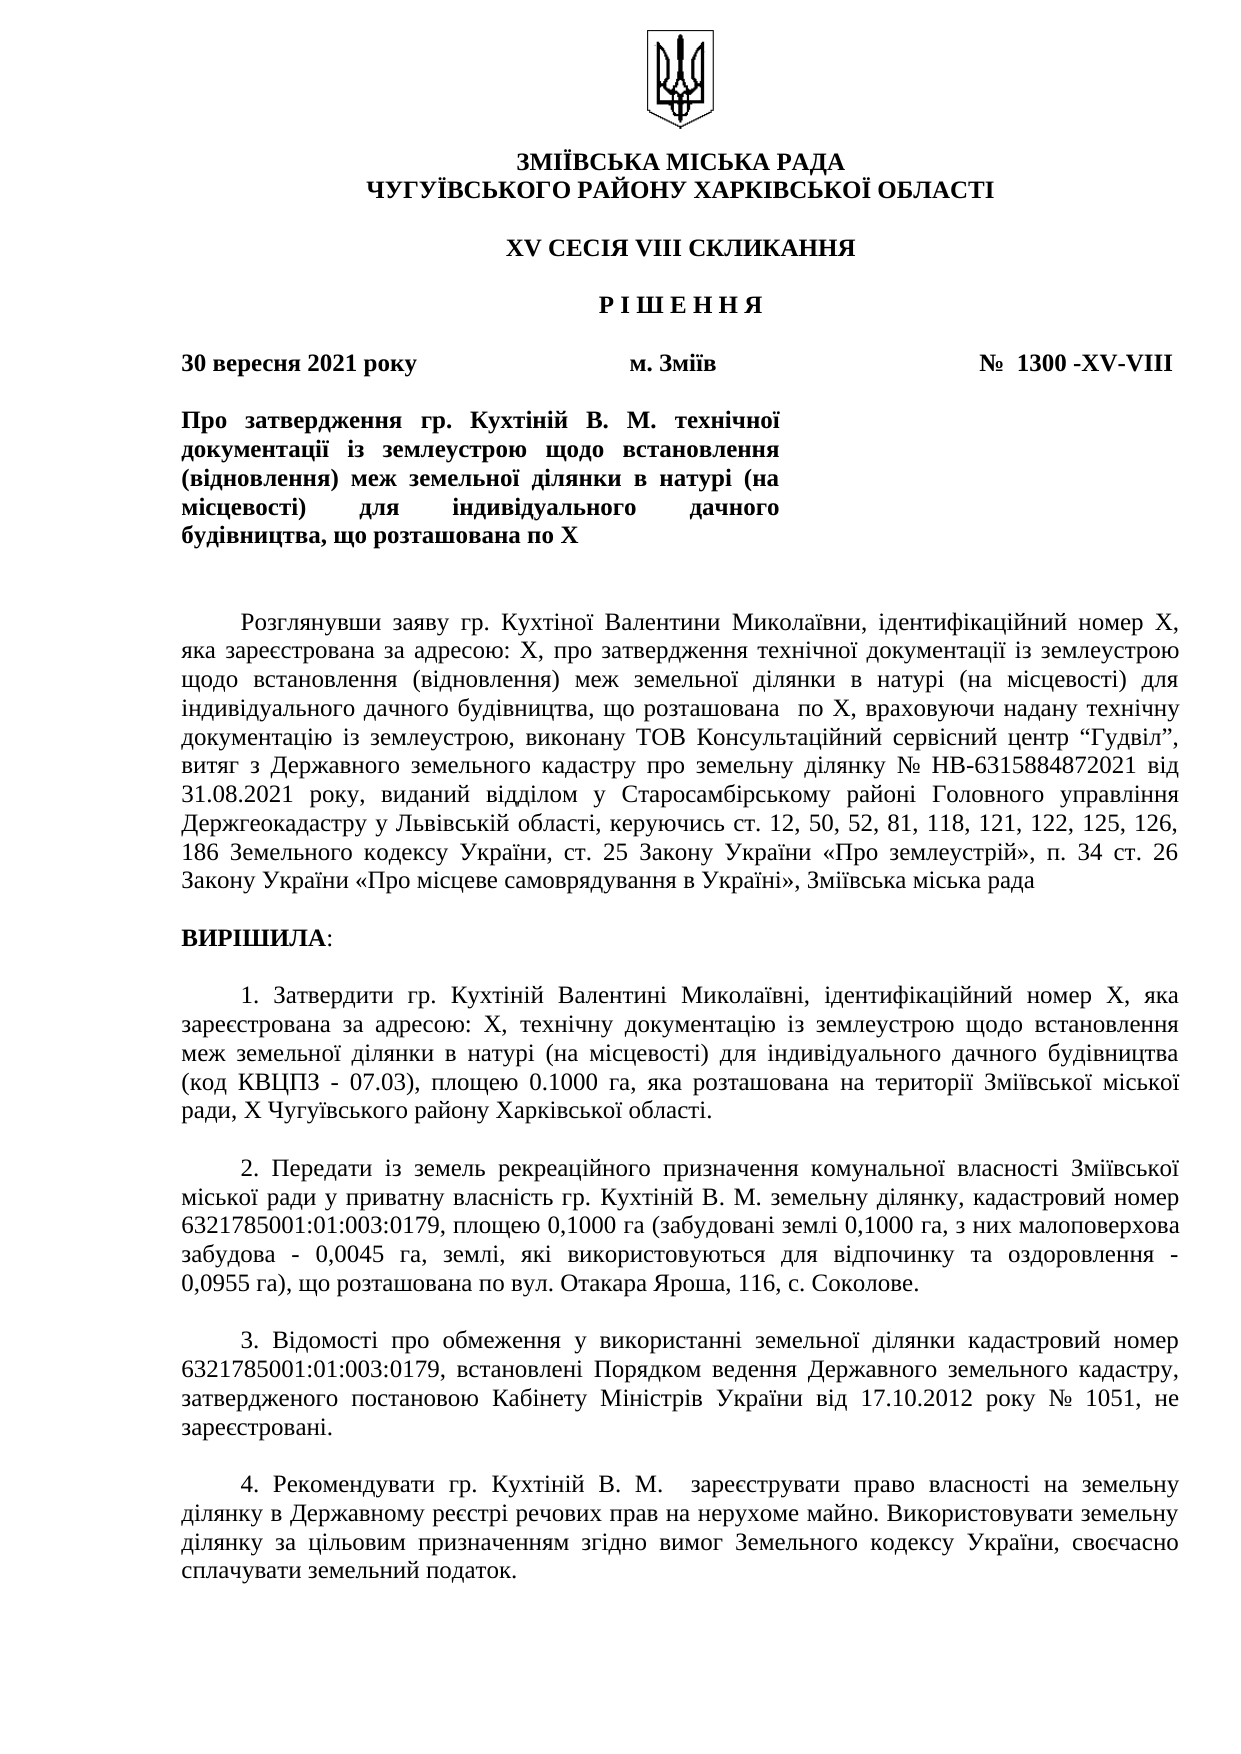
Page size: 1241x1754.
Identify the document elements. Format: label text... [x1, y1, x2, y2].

text Про затвердження гр. Кухтіній В. М. технічної документації із землеустрою щодо встановлення (відновлення) меж земельної ділянки в натурі (на місцевості) для індивідуального дачного будівництва, що розташована по Х [181, 406, 780, 549]
text 3. Відомості про обмеження у використанні земельної ділянки кадастровий номер 6321785001:01:003:0179, встановлені Порядком ведення Державного земельного кадастру, затвердженого постановою Кабінету Міністрів України від 17.10.2012 року № 1051, не зареєстровані. [181, 1326, 1180, 1441]
subtitle XV сесія VІІІ скликання [181, 233, 1180, 262]
text 1. Затвердити гр. Кухтіній Валентині Миколаївні, ідентифікаційний номер Х, яка зареєстрована за адресою: Х, технічну документацію із землеустрою щодо встановлення меж земельної ділянки в натурі (на місцевості) для індивідуального дачного будівництва (код КВЦПЗ - 07.03), площею 0.1000 га, яка розташована на території Зміївської міської ради, Х Чугуївського району Харківської області. [181, 981, 1180, 1124]
subtitle ЧУГУЇВСЬКОГО РАЙОНУ ХАРКІВСЬКОЇ ОБЛАСТІ [181, 176, 1180, 204]
text ВИРІШИЛА: [181, 923, 1180, 952]
text 4. Рекомендувати гр. Кухтіній В. М. зареєструвати право власності на земельну ділянку в Державному реєстрі речових прав на нерухоме майно. Використовувати земельну ділянку за цільовим призначенням згідно вимог Земельного кодексу України, своєчасно сплачувати земельний податок. [181, 1469, 1180, 1584]
text 30 вересня 2021 року м. Зміїв № 1300 -XV-VIII [181, 348, 1180, 377]
subtitle Р І Ш Е Н Н Я [181, 291, 1180, 319]
text Розглянувши заяву гр. Кухтіної Валентини Миколаївни, ідентифікаційний номер Х, яка зареєстрована за адресою: Х, про затвердження технічної документації із землеустрою щодо встановлення (відновлення) меж земельної ділянки в натурі (на місцевості) для індивідуального дачного будівництва, що розташована по Х, враховуючи надану технічну документацію із землеустрою, виконану ТОВ Консультаційний сервісний центр “Гудвіл”, витяг з Державного земельного кадастру про земельну ділянку № НВ-6315884872021 від 31.08.2021 року, виданий відділом у Старосамбірському районі Головного управління Держгеокадастру у Львівській області, керуючись ст. 12, 50, 52, 81, 118, 121, 122, 125, 126, 186 Земельного кодексу України, ст. 25 Закону України «Про землеустрій», п. 34 ст. 26 Закону України «Про місцеве самоврядування в Україні», Зміївська міська рада [181, 607, 1180, 894]
picture [646, 29, 716, 130]
text 2. Передати із земель рекреаційного призначення комунальної власності Зміївської міської ради у приватну власність гр. Кухтіній В. М. земельну ділянку, кадастровий номер 6321785001:01:003:0179, площею 0,1000 га (забудовані землі 0,1000 га, з них малоповерхова забудова - 0,0045 га, землі, які використовуються для відпочинку та оздоровлення - 0,0955 га), що розташована по вул. Отакара Яроша, 116, с. Соколове. [181, 1153, 1180, 1297]
subtitle ЗМІЇВСЬКА МІСЬКА РАДА [181, 147, 1180, 176]
